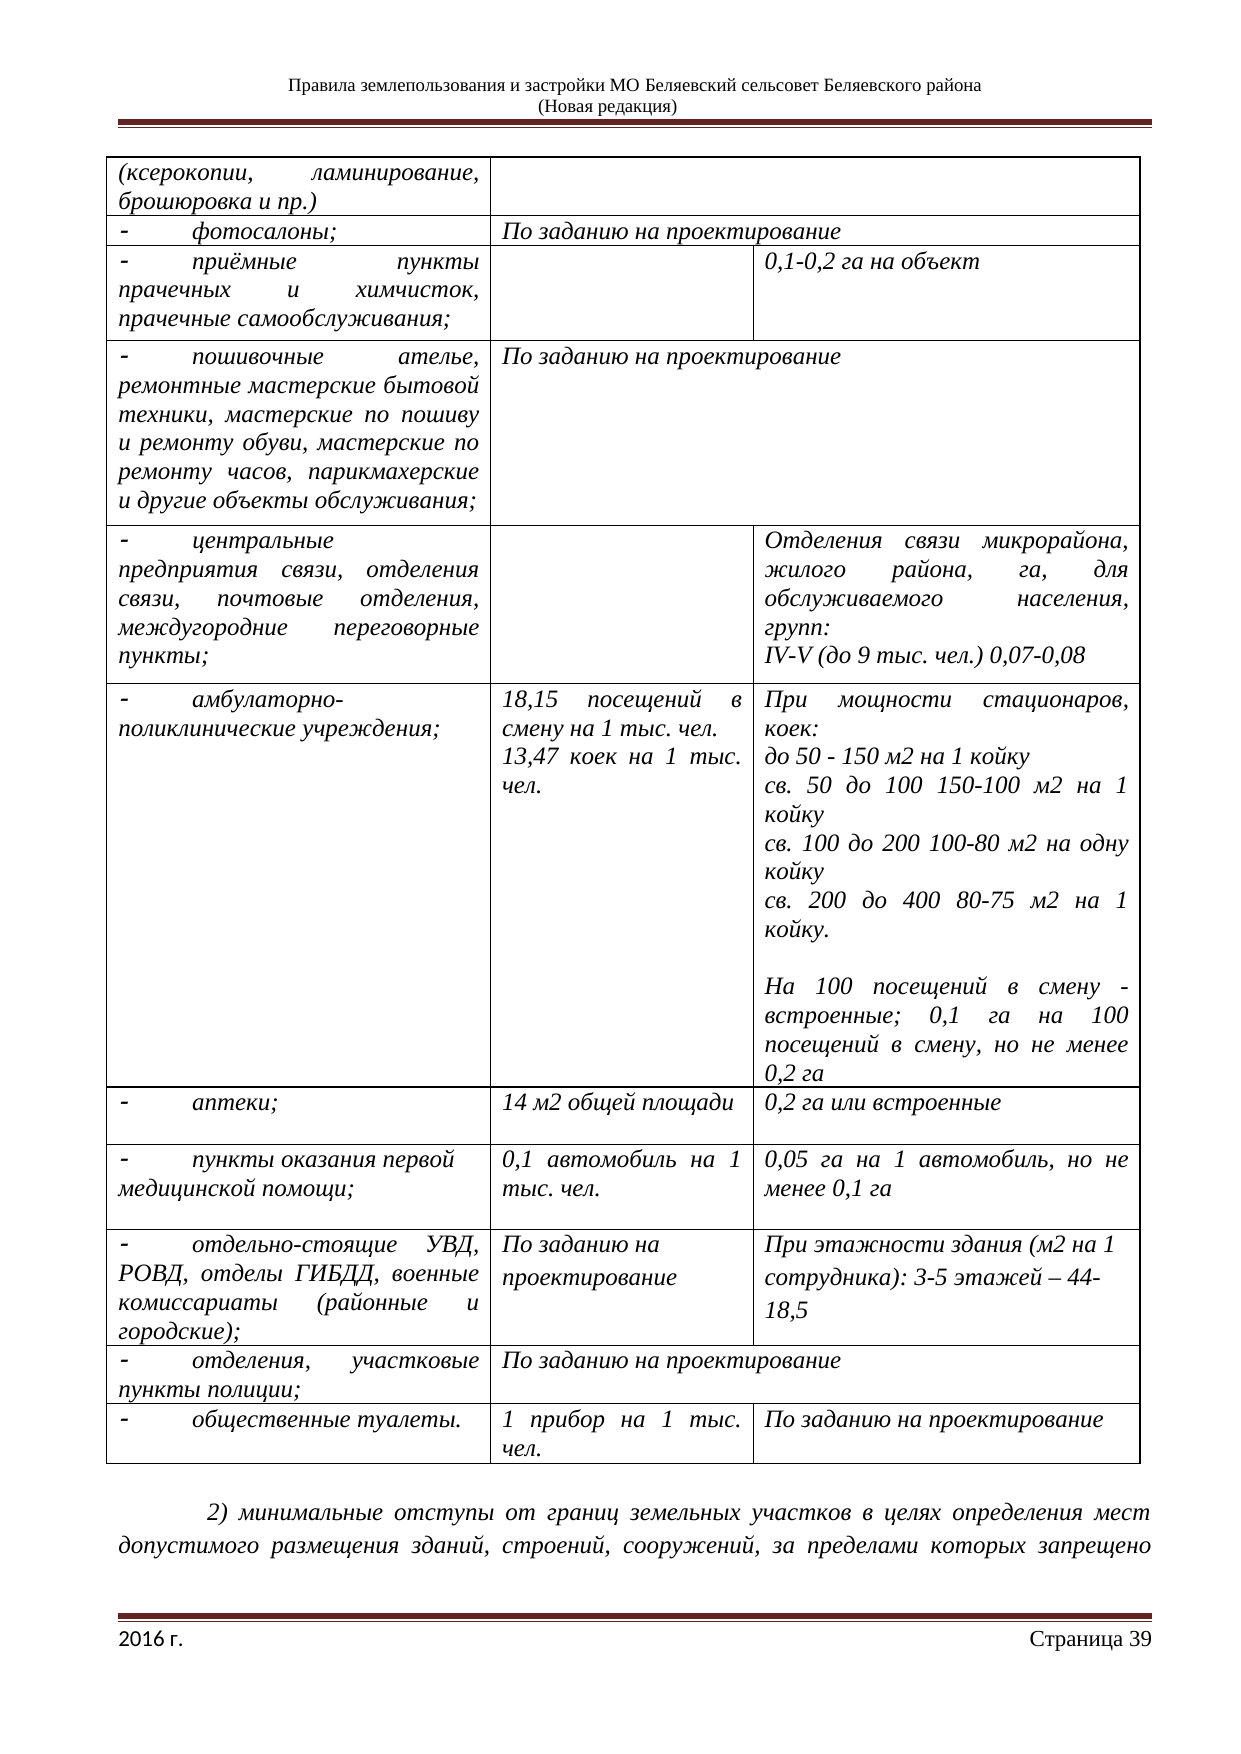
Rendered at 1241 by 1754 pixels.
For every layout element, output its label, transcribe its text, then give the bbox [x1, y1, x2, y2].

table_cell 14 м2 общей площади [491, 1088, 753, 1143]
table_cell фотосалоны; [107, 216, 490, 245]
table_cell 1 прибор на 1 тыс. чел. [491, 1404, 753, 1463]
table_cell При этажности здания (м2 на 1 сотрудника): 3-5 этажей – 44-18,5 [754, 1230, 1139, 1344]
table_cell По заданию на проектирование [491, 216, 1139, 245]
table_cell 0,2 га или встроенные [754, 1088, 1139, 1143]
table_cell 0,1 автомобиль на 1 тыс. чел. [491, 1145, 753, 1228]
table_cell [491, 158, 1139, 215]
table_cell приёмные пункты прачечных и химчисток, прачечные самообслуживания; [107, 246, 490, 340]
table_cell [491, 526, 753, 683]
table_cell пункты оказания первой медицинской помощи; [107, 1145, 490, 1228]
table_cell центральные предприятия связи, отделения связи, почтовые отделения, междугородние переговорные пункты; [107, 526, 490, 683]
table_cell [491, 246, 753, 340]
table_cell пошивочные ателье, ремонтные мастерские бытовой техники, мастерские по пошиву и ремонту обуви, мастерские по ремонту часов, парикмахерские и другие объекты обслуживания; [107, 341, 490, 524]
table_cell По заданию на проектирование [491, 341, 1139, 524]
table_cell 18,15 посещений в смену на 1 тыс. чел. 13,47 коек на 1 тыс. чел. [491, 684, 753, 1086]
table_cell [107, 158, 490, 215]
table_cell По заданию на проектирование [491, 1346, 1139, 1403]
table_cell По заданию на проектирование [491, 1230, 753, 1344]
table_cell По заданию на проектирование [754, 1404, 1139, 1463]
table_cell отдельно-стоящие УВД, РОВД, отделы ГИБДД, военные комиссариаты (районные и городские); [107, 1230, 490, 1344]
table_cell отделения, участковые пункты полиции; [107, 1346, 490, 1403]
table_cell 0,1-0,2 га на объект [754, 246, 1139, 340]
table_cell общественные туалеты. [107, 1404, 490, 1463]
table_cell При мощности стационаров, коек: до 50 - 150 м2 на 1 койку св. 50 до 100 150-100 м2 на 1 койку св. 100 до 200 100-80 м2 на одну койку св. 200 до 400 80-75 м2 на 1 койку. На 100 посещений в смену - встроенные; 0,1 га на 100 посещений в смену, но не менее 0,2 га [754, 684, 1139, 1086]
table_cell амбулаторно-поликлинические учреждения; [107, 684, 490, 1086]
table_cell Отделения связи микрорайона, жилого района, га, для обслуживаемого населения, групп: IV-V (до 9 тыс. чел.) 0,07-0,08 [754, 526, 1139, 683]
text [118, 1497, 1152, 1559]
table_cell аптеки; [107, 1088, 490, 1143]
table_cell 0,05 га на 1 автомобиль, но не менее 0,1 га [754, 1145, 1139, 1228]
